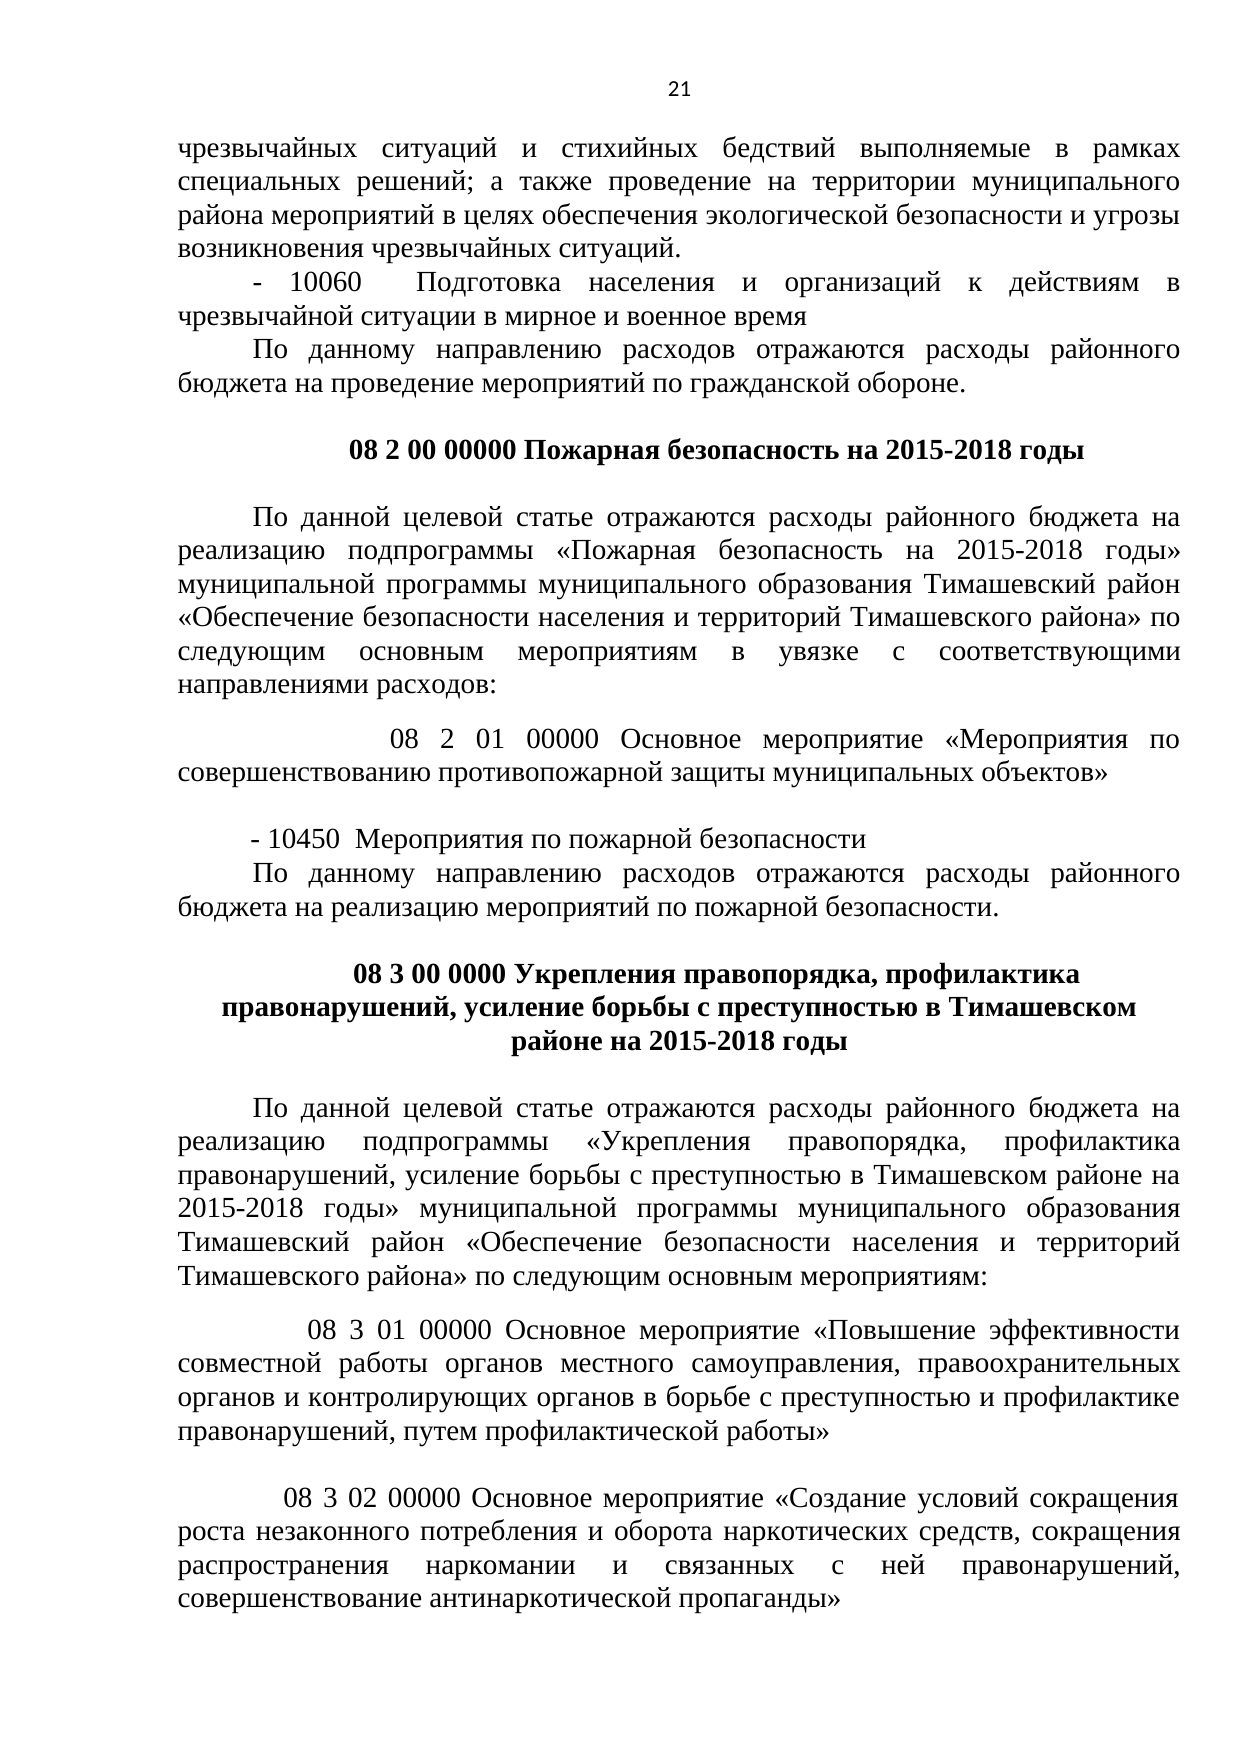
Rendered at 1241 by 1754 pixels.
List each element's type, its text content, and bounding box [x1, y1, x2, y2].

text 08 3 00 0000 Укрепления правопорядка, профилактика правонарушений, усиление борьбы с преступностью в Тимашевском районе на 2015-2018 годы [177, 956, 1181, 1056]
text - 10060 Подготовка населения и организаций к действиям в чрезвычайной ситуации в мирное и военное время [177, 264, 1181, 331]
text По данной целевой статье отражаются расходы районного бюджета на реализацию подпрограммы «Пожарная безопасность на 2015-2018 годы» муниципальной программы муниципального образования Тимашевский район «Обеспечение безопасности населения и территорий Тимашевского района» по следующим основным мероприятиям в увязке с соответствующими направлениями расходов: [177, 499, 1181, 700]
text 08 3 01 00000 Основное мероприятие «Повышение эффективности совместной работы органов местного самоуправления, правоохранительных органов и контролирующих органов в борьбе с преступностью и профилактике правонарушений, путем профилактической работы» [177, 1312, 1181, 1446]
text 08 3 02 00000 Основное мероприятие «Создание условий сокращения роста незаконного потребления и оборота наркотических средств, сокращения распространения наркомании и связанных с ней правонарушений, совершенствование антинаркотической пропаганды» [177, 1480, 1181, 1614]
text По данной целевой статье отражаются расходы районного бюджета на реализацию подпрограммы «Укрепления правопорядка, профилактика правонарушений, усиление борьбы с преступностью в Тимашевском районе на 2015-2018 годы» муниципальной программы муниципального образования Тимашевский район «Обеспечение безопасности населения и территорий Тимашевского района» по следующим основным мероприятиям: [177, 1090, 1181, 1291]
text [177, 130, 1181, 264]
text По данному направлению расходов отражаются расходы районного бюджета на реализацию мероприятий по пожарной безопасности. [177, 855, 1181, 922]
text 08 2 00 00000 Пожарная безопасность на 2015-2018 годы [177, 432, 1181, 465]
text - 10450 Мероприятия по пожарной безопасности [177, 822, 1181, 855]
text По данному направлению расходов отражаются расходы районного бюджета на проведение мероприятий по гражданской обороне. [177, 331, 1181, 398]
text 08 2 01 00000 Основное мероприятие «Мероприятия по совершенствованию противопожарной защиты муниципальных объектов» [177, 721, 1181, 788]
